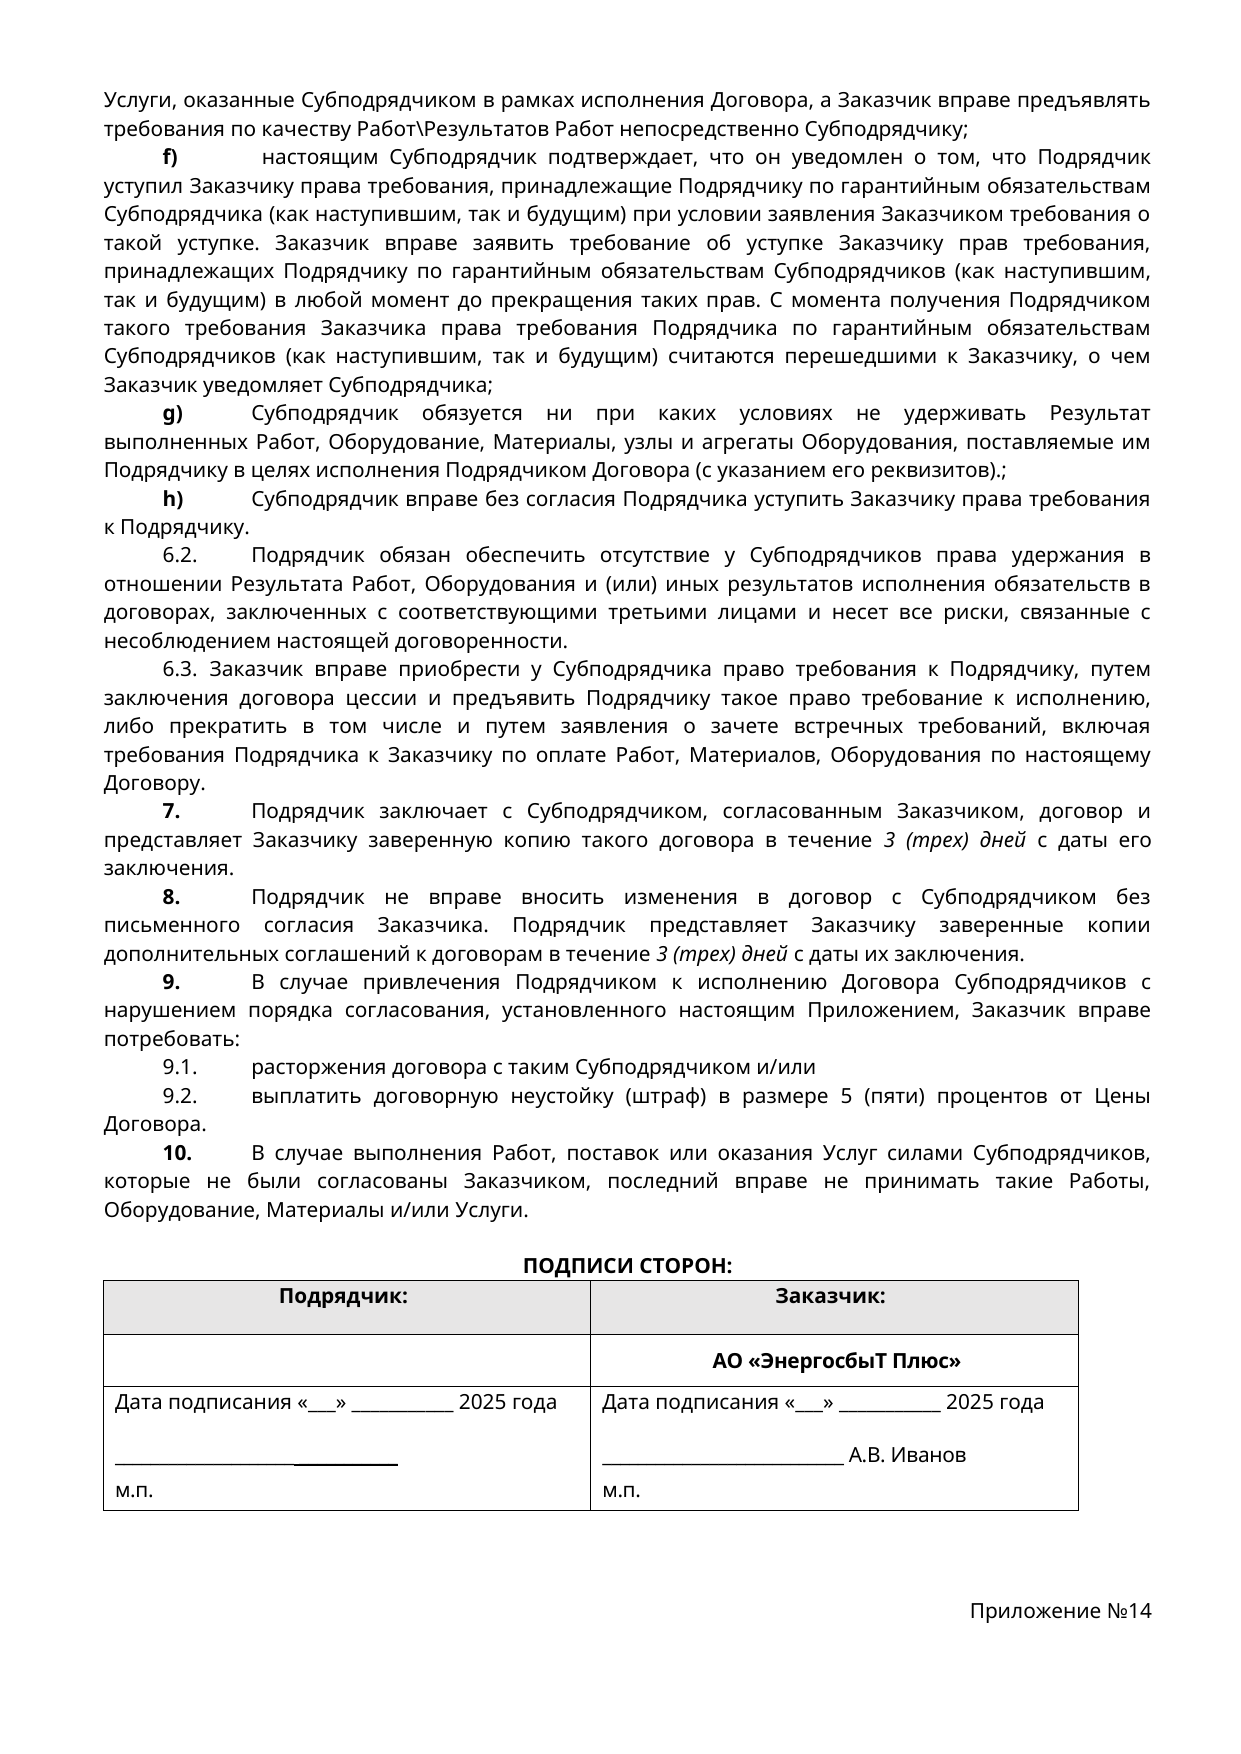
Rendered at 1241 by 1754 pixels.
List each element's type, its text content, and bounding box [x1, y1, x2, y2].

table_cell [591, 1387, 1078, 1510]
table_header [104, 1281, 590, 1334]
list Субподрядчик вправе без согласия Подрядчика уступить Заказчику права требования к Подрядчику. [103, 484, 1152, 541]
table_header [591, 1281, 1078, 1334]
list В случае привлечения Подрядчиком к исполнению Договора Субподрядчиков с нарушением порядка согласования, установленного настоящим Приложением, Заказчик вправе потребовать: [103, 967, 1152, 1052]
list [103, 86, 1152, 142]
list Подрядчик не вправе вносить изменения в договор с Субподрядчиком без письменного согласия Заказчика. Подрядчик представляет Заказчику заверенные копии дополнительных соглашений к договорам в течение 3 (трех) дней с даты их заключения. [103, 882, 1152, 967]
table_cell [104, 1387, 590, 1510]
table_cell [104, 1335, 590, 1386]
list настоящим Субподрядчик подтверждает, что он уведомлен о том, что Подрядчик уступил Заказчику права требования, принадлежащие Подрядчику по гарантийным обязательствам Субподрядчика (как наступившим, так и будущим) при условии заявления Заказчиком требования о такой уступке. Заказчик вправе заявить требование об уступке Заказчику прав требования, принадлежащих Подрядчику по гарантийным обязательствам Субподрядчиков (как наступившим, так и будущим) в любой момент до прекращения таких прав. С момента получения Подрядчиком такого требования Заказчика права требования Подрядчика по гарантийным обязательствам Субподрядчиков (как наступившим, так и будущим) считаются перешедшими к Заказчику, о чем Заказчик уведомляет Субподрядчика; [103, 142, 1152, 398]
list Заказчик вправе приобрести у Субподрядчика право требования к Подрядчику, путем заключения договора цессии и предъявить Подрядчику такое право требование к исполнению, либо прекратить в том числе и путем заявления о зачете встречных требований, включая требования Подрядчика к Заказчику по оплате Работ, Материалов, Оборудования по настоящему Договору. [103, 654, 1152, 797]
list Субподрядчик обязуется ни при каких условиях не удерживать Результат выполненных Работ, Оборудование, Материалы, узлы и агрегаты Оборудования, поставляемые им Подрядчику в целях исполнения Подрядчиком Договора (с указанием его реквизитов).; [103, 398, 1152, 484]
list В случае выполнения Работ, поставок или оказания Услуг силами Субподрядчиков, которые не были согласованы Заказчиком, последний вправе не принимать такие Работы, Оборудование, Материалы и/или Услуги. [103, 1138, 1152, 1223]
text Приложение №14 [103, 1596, 1152, 1624]
list выплатить договорную неустойку (штраф) в размере 5 (пяти) процентов от Цены Договора. [103, 1081, 1152, 1138]
list Подрядчик заключает с Субподрядчиком, согласованным Заказчиком, договор и представляет Заказчику заверенную копию такого договора в течение 3 (трех) дней с даты его заключения. [103, 797, 1152, 882]
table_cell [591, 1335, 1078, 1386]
list Подрядчик обязан обеспечить отсутствие у Субподрядчиков права удержания в отношении Результата Работ, Оборудования и (или) иных результатов исполнения обязательств в договорах, заключенных с соответствующими третьими лицами и несет все риски, связанные с несоблюдением настоящей договоренности. [103, 541, 1152, 654]
list расторжения договора с таким Субподрядчиком и/или [103, 1052, 1152, 1081]
text ПОДПИСИ СТОРОН: [103, 1252, 1152, 1280]
